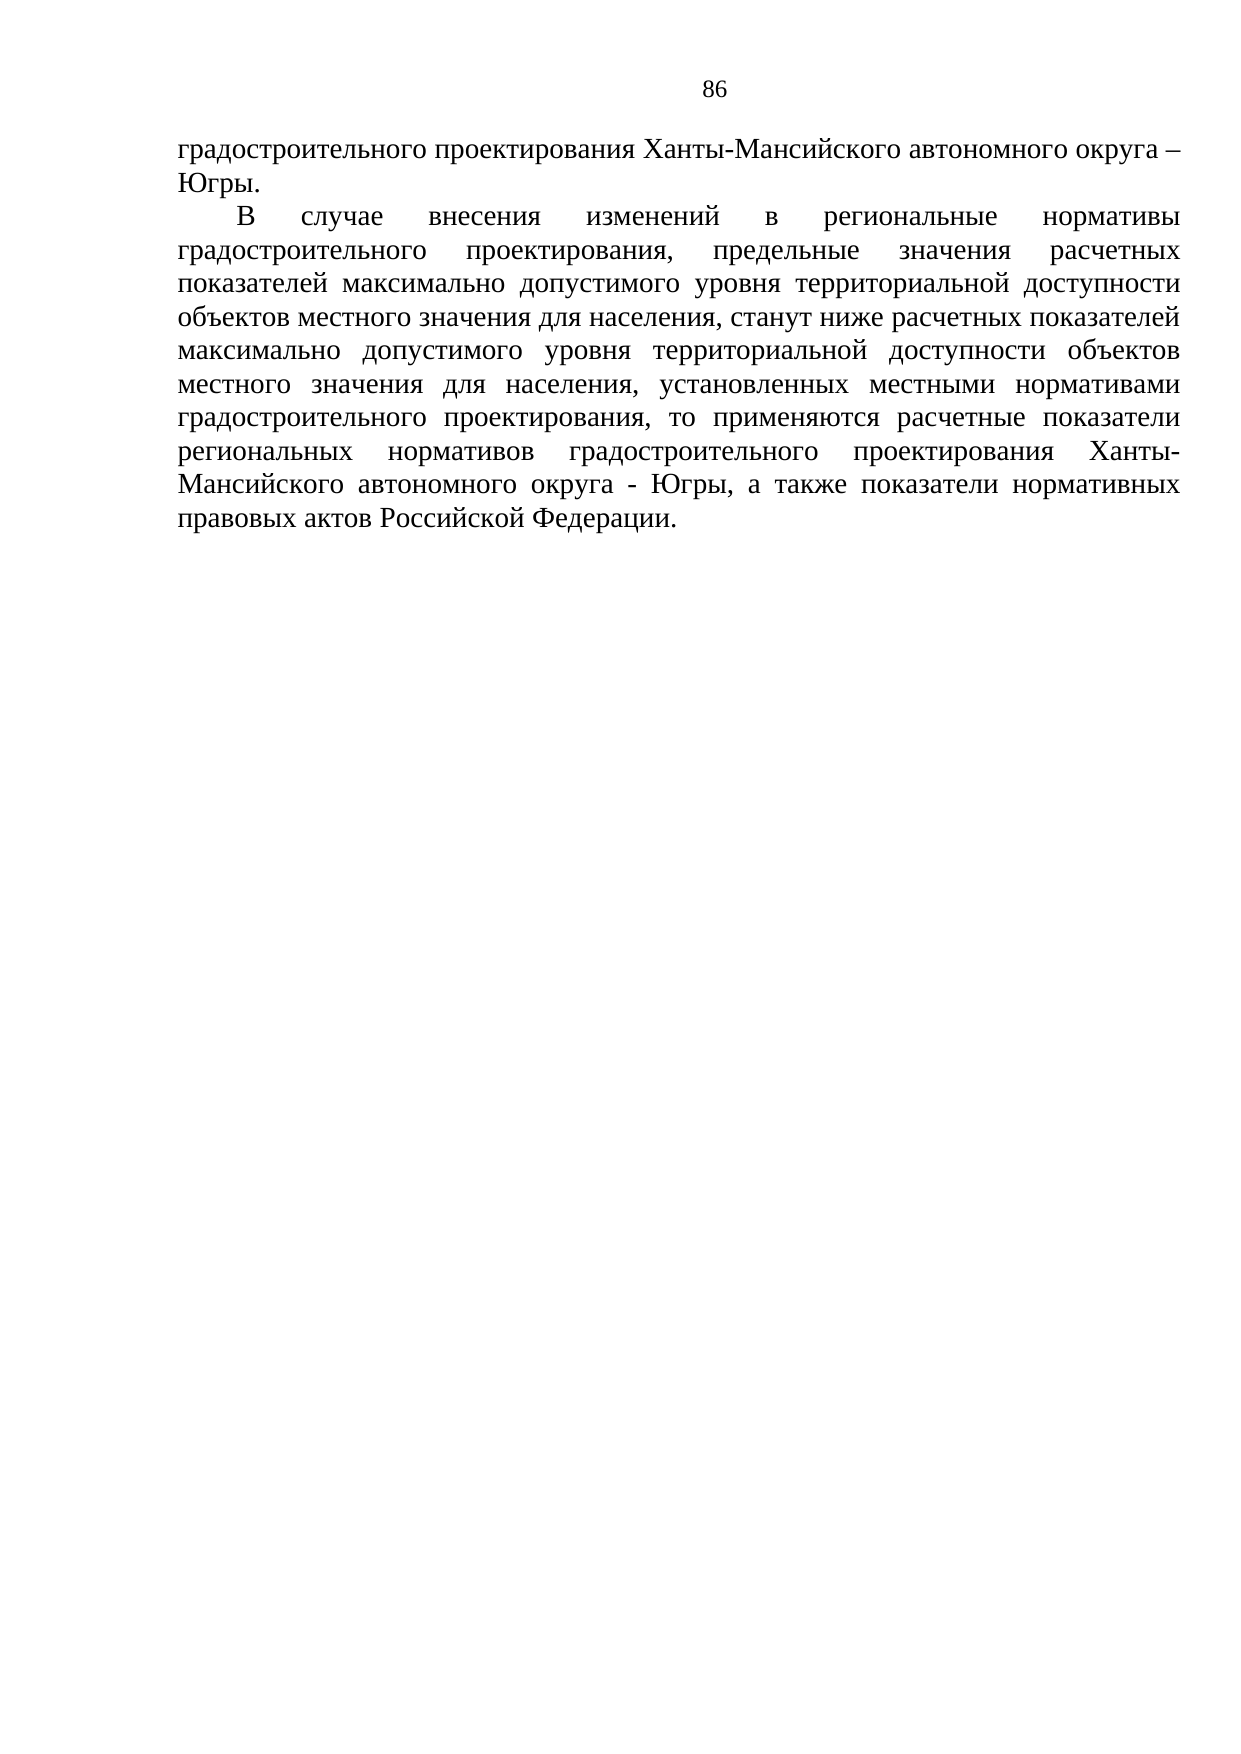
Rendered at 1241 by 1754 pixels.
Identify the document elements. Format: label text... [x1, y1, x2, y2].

text В случае внесения изменений в региональные нормативы градостроительного проектирования, предельные значения расчетных показателей максимально допустимого уровня территориальной доступности объектов местного значения для населения, станут ниже расчетных показателей максимально допустимого уровня территориальной доступности объектов местного значения для населения, установленных местными нормативами градостроительного проектирования, то применяются расчетные показатели региональных нормативов градостроительного проектирования Ханты-Мансийского автономного округа - Югры, а также показатели нормативных правовых актов Российской Федерации. [177, 198, 1181, 534]
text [177, 131, 1181, 198]
